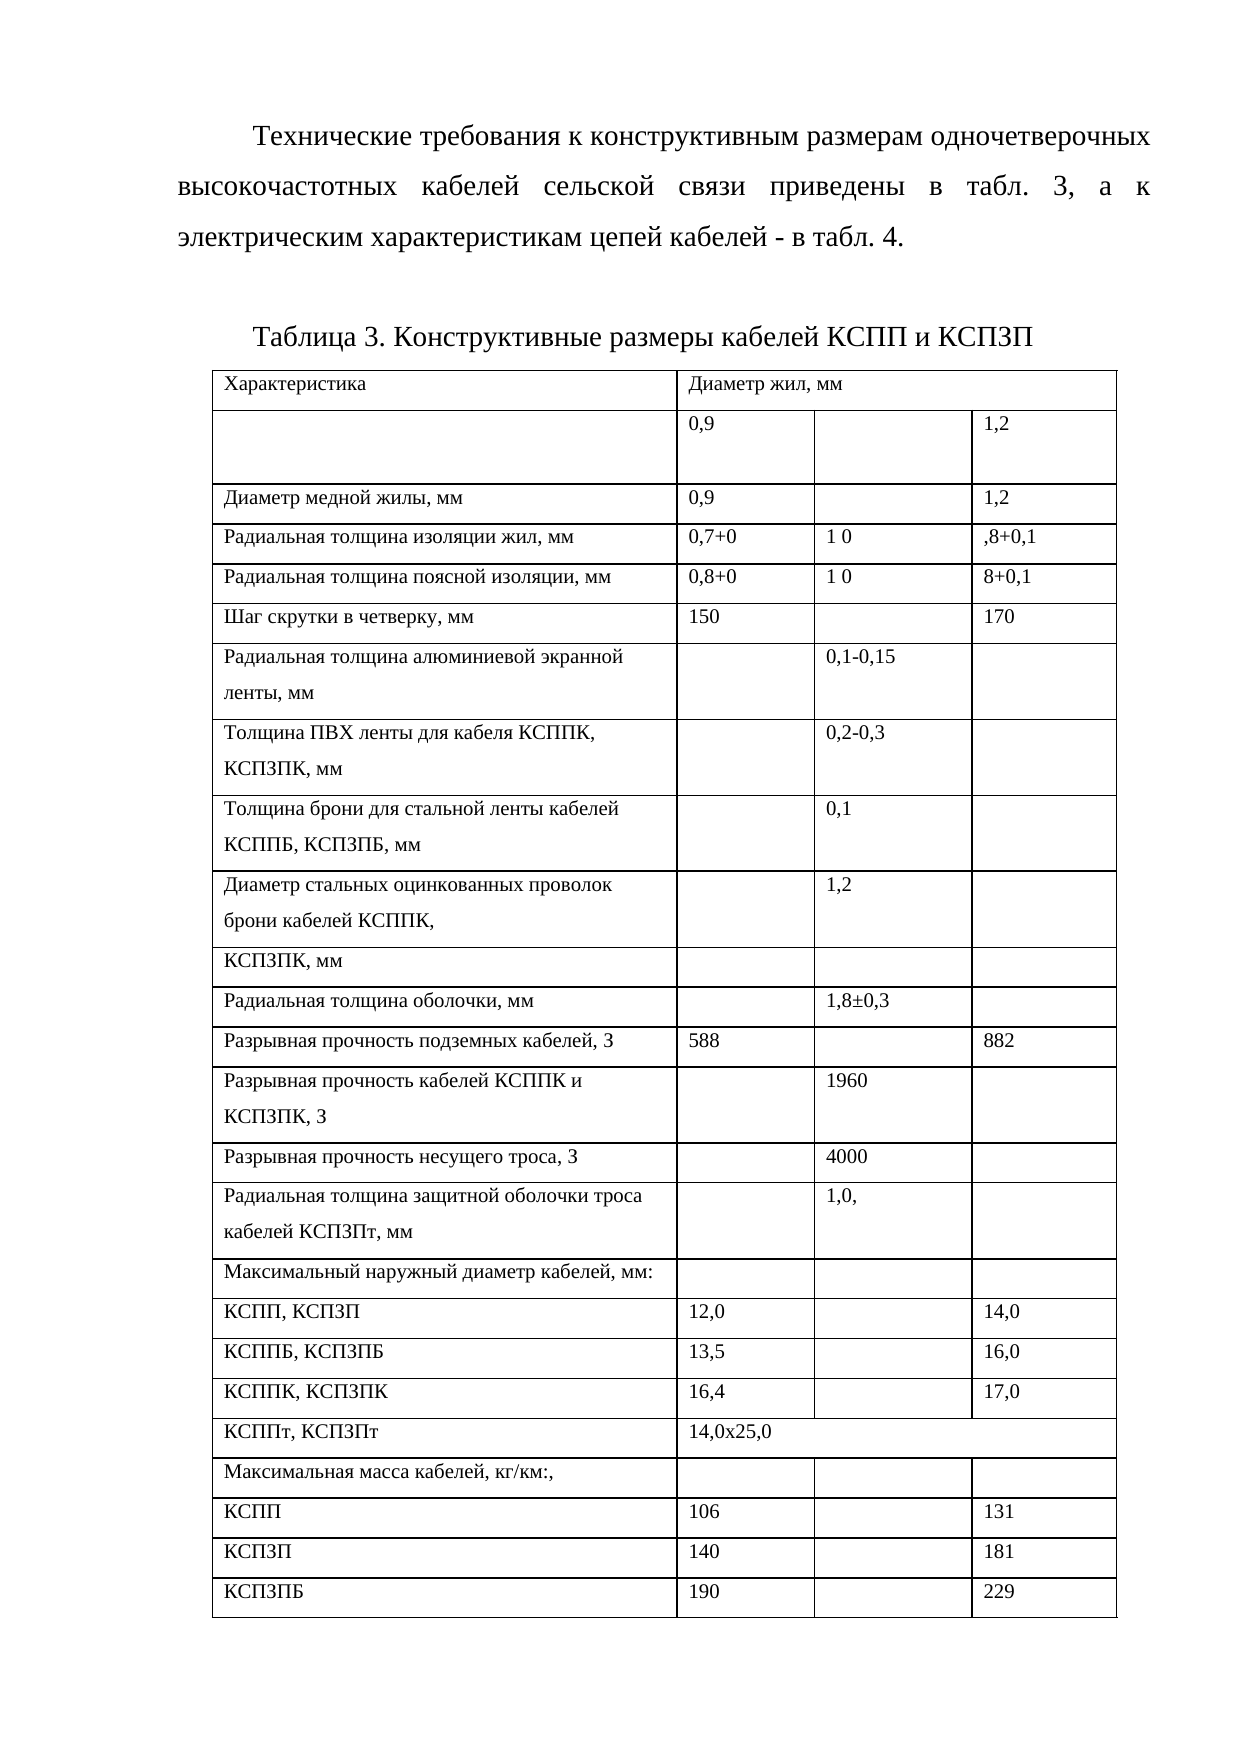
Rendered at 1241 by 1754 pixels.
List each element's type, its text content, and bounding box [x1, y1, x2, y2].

table_cell [815, 1379, 971, 1417]
text Таблица 3. Конструктивные размеры кабелей КСПП и КСПЗП [177, 319, 1152, 353]
table_cell [678, 1144, 814, 1182]
table_cell 1,2 [973, 485, 1116, 523]
table_cell 0,1-0,15 [815, 644, 971, 718]
table_cell [973, 1068, 1116, 1142]
table_cell [973, 1459, 1116, 1497]
table_header Диаметр жил, мм [678, 371, 1116, 409]
table_cell Радиальная толщина поясной изоляции, мм [213, 565, 676, 603]
table_cell [678, 1183, 814, 1258]
table_cell КСПП, КСПЗП [213, 1299, 676, 1338]
table_cell 0,9 [678, 485, 814, 523]
table_cell КСППт, КСПЗПт [213, 1419, 676, 1457]
table_cell [678, 988, 814, 1026]
table_cell Толщина ПВХ ленты для кабеля КСППК, КСПЗПК, мм [213, 720, 676, 794]
table_header Характеристика [213, 371, 676, 409]
table_cell 13,5 [678, 1339, 814, 1377]
text Технические требования к конструктивным размерам одночетверочных высокочастотных кабелей сельской связи приведены в табл. 3, а к электрическим характеристикам цепей кабелей - в табл. 4. [177, 118, 1152, 252]
table_cell 0,8+0 [678, 565, 814, 603]
table_cell [973, 644, 1116, 718]
table_cell [815, 485, 971, 523]
table_cell 17,0 [973, 1379, 1116, 1417]
table_cell [815, 948, 971, 986]
table_cell [678, 720, 814, 794]
table_cell Радиальная толщина защитной оболочки троса кабелей КСПЗПт, мм [213, 1183, 676, 1258]
table_cell 1,0, [815, 1183, 971, 1258]
table_cell 16,0 [973, 1339, 1116, 1377]
table_cell 140 [678, 1539, 814, 1577]
table_cell 14,0x25,0 [678, 1419, 1116, 1457]
table_cell 1960 [815, 1068, 971, 1142]
table_cell [815, 1260, 971, 1298]
table_cell 1,8±0,3 [815, 988, 971, 1026]
table_cell [973, 1144, 1116, 1182]
table_cell 1 0 [815, 565, 971, 603]
table_cell [815, 411, 971, 483]
table_cell КСПЗПБ [213, 1579, 676, 1617]
table_cell [678, 948, 814, 986]
table_cell [678, 872, 814, 946]
table_cell [678, 1068, 814, 1142]
table_cell Радиальная толщина изоляции жил, мм [213, 525, 676, 563]
table_cell Разрывная прочность подземных кабелей, З [213, 1028, 676, 1066]
table_cell КСПП [213, 1499, 676, 1537]
table_cell [678, 796, 814, 870]
table_cell 150 [678, 604, 814, 643]
table_cell [815, 1028, 971, 1066]
table_cell Разрывная прочность несущего троса, З [213, 1144, 676, 1182]
table_cell 0,1 [815, 796, 971, 870]
table_cell [973, 988, 1116, 1026]
table_cell Диаметр стальных оцинкованных проволок брони кабелей КСППК, [213, 872, 676, 946]
table_cell [815, 604, 971, 643]
table_cell 229 [973, 1579, 1116, 1617]
table_cell ,8+0,1 [973, 525, 1116, 563]
table_cell 106 [678, 1499, 814, 1537]
table_cell [678, 644, 814, 718]
table_cell Максимальная масса кабелей, кг/км:, [213, 1459, 676, 1497]
table_cell 14,0 [973, 1299, 1116, 1338]
table_cell Шаг скрутки в четверку, мм [213, 604, 676, 643]
table_cell 0,9 [678, 411, 814, 483]
table_cell Толщина брони для стальной ленты кабелей КСППБ, КСПЗПБ, мм [213, 796, 676, 870]
table_cell 1,2 [815, 872, 971, 946]
table_cell 1,2 [973, 411, 1116, 483]
table_cell [973, 872, 1116, 946]
table_cell 131 [973, 1499, 1116, 1537]
table_cell КСПЗП [213, 1539, 676, 1577]
table_cell [973, 796, 1116, 870]
table_cell [678, 1260, 814, 1298]
table_cell Радиальная толщина оболочки, мм [213, 988, 676, 1026]
table_cell Максимальный наружный диаметр кабелей, мм: [213, 1260, 676, 1298]
table_cell [815, 1499, 971, 1537]
table_cell [815, 1299, 971, 1338]
table_cell [973, 720, 1116, 794]
table_cell [973, 1183, 1116, 1258]
table_cell 882 [973, 1028, 1116, 1066]
table_cell 0,2-0,3 [815, 720, 971, 794]
table_cell [815, 1579, 971, 1617]
table_cell 181 [973, 1539, 1116, 1577]
table_cell [678, 1459, 814, 1497]
table_cell [815, 1539, 971, 1577]
table_cell 16,4 [678, 1379, 814, 1417]
table_cell КСПЗПК, мм [213, 948, 676, 986]
table_cell 190 [678, 1579, 814, 1617]
table_cell 12,0 [678, 1299, 814, 1338]
table_cell 4000 [815, 1144, 971, 1182]
table_cell [973, 948, 1116, 986]
table_cell КСППК, КСПЗПК [213, 1379, 676, 1417]
table_cell 170 [973, 604, 1116, 643]
table_cell КСППБ, КСПЗПБ [213, 1339, 676, 1377]
table_cell 8+0,1 [973, 565, 1116, 603]
table_cell Диаметр медной жилы, мм [213, 485, 676, 523]
table_cell 0,7+0 [678, 525, 814, 563]
table_cell 588 [678, 1028, 814, 1066]
table_cell [213, 411, 676, 483]
table_cell [815, 1339, 971, 1377]
table_cell [973, 1260, 1116, 1298]
table_cell [815, 1459, 971, 1497]
table_cell 1 0 [815, 525, 971, 563]
table_cell Разрывная прочность кабелей КСППК и КСПЗПК, З [213, 1068, 676, 1142]
table_cell Радиальная толщина алюминиевой экранной ленты, мм [213, 644, 676, 718]
